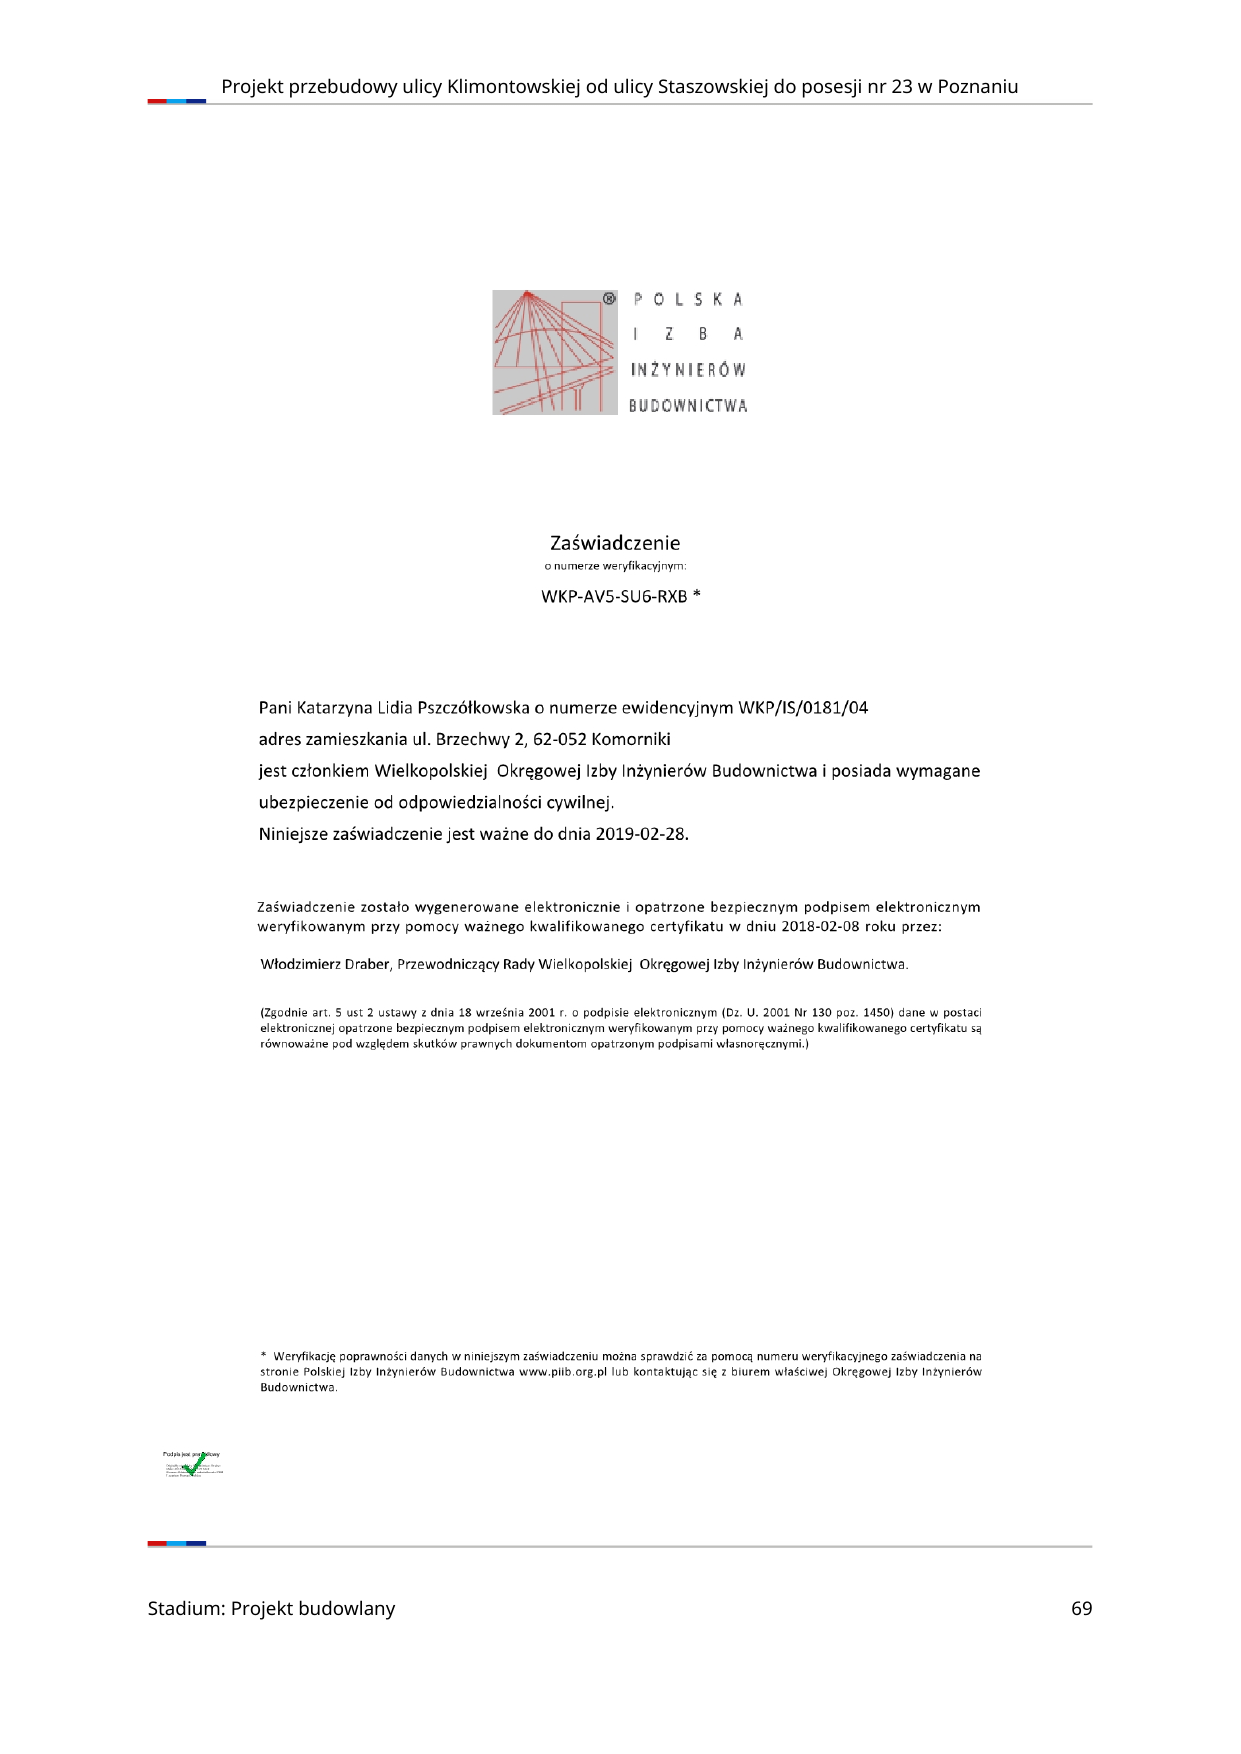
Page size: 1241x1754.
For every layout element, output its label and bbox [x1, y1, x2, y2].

picture [147, 1541, 1093, 1549]
picture [147, 161, 1093, 1500]
picture [147, 99, 1093, 106]
